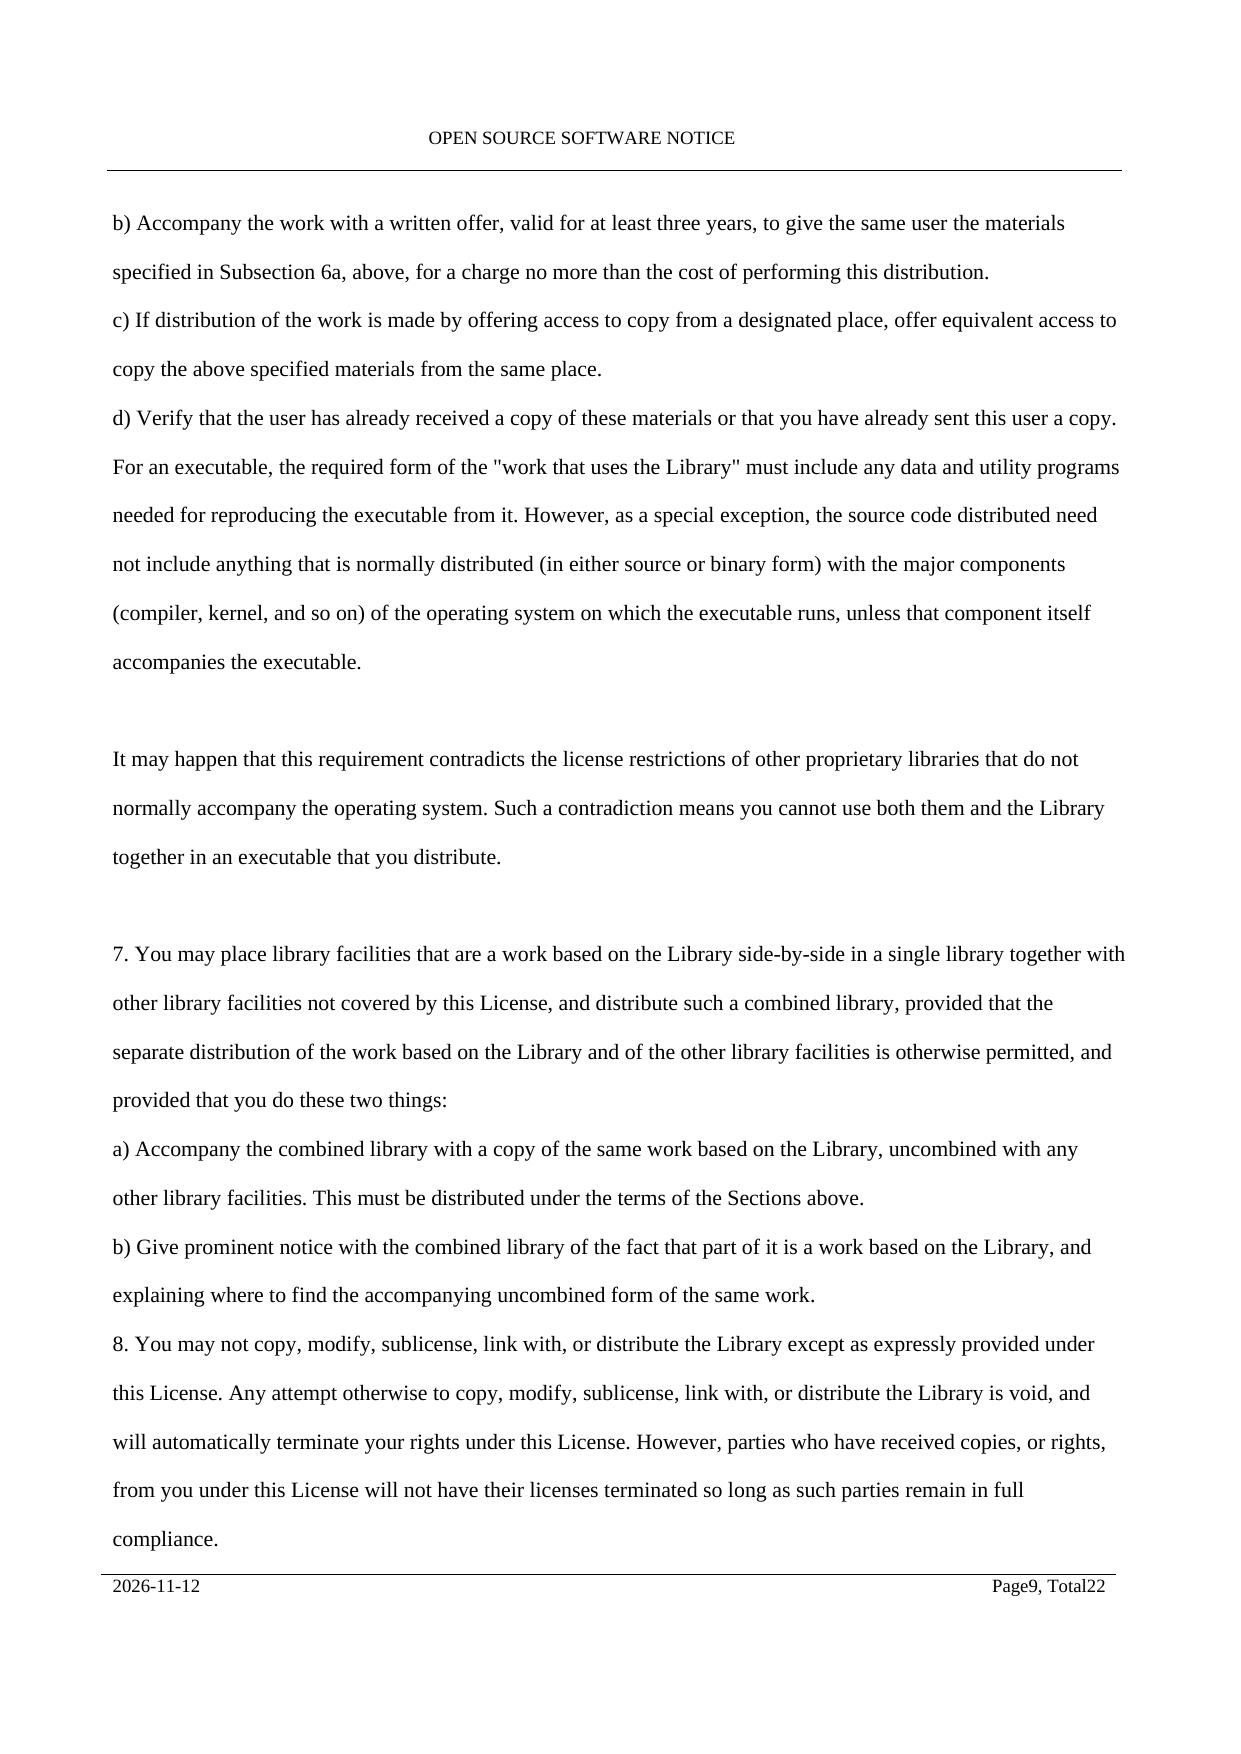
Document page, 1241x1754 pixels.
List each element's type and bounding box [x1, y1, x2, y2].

text [112, 206, 1128, 1555]
